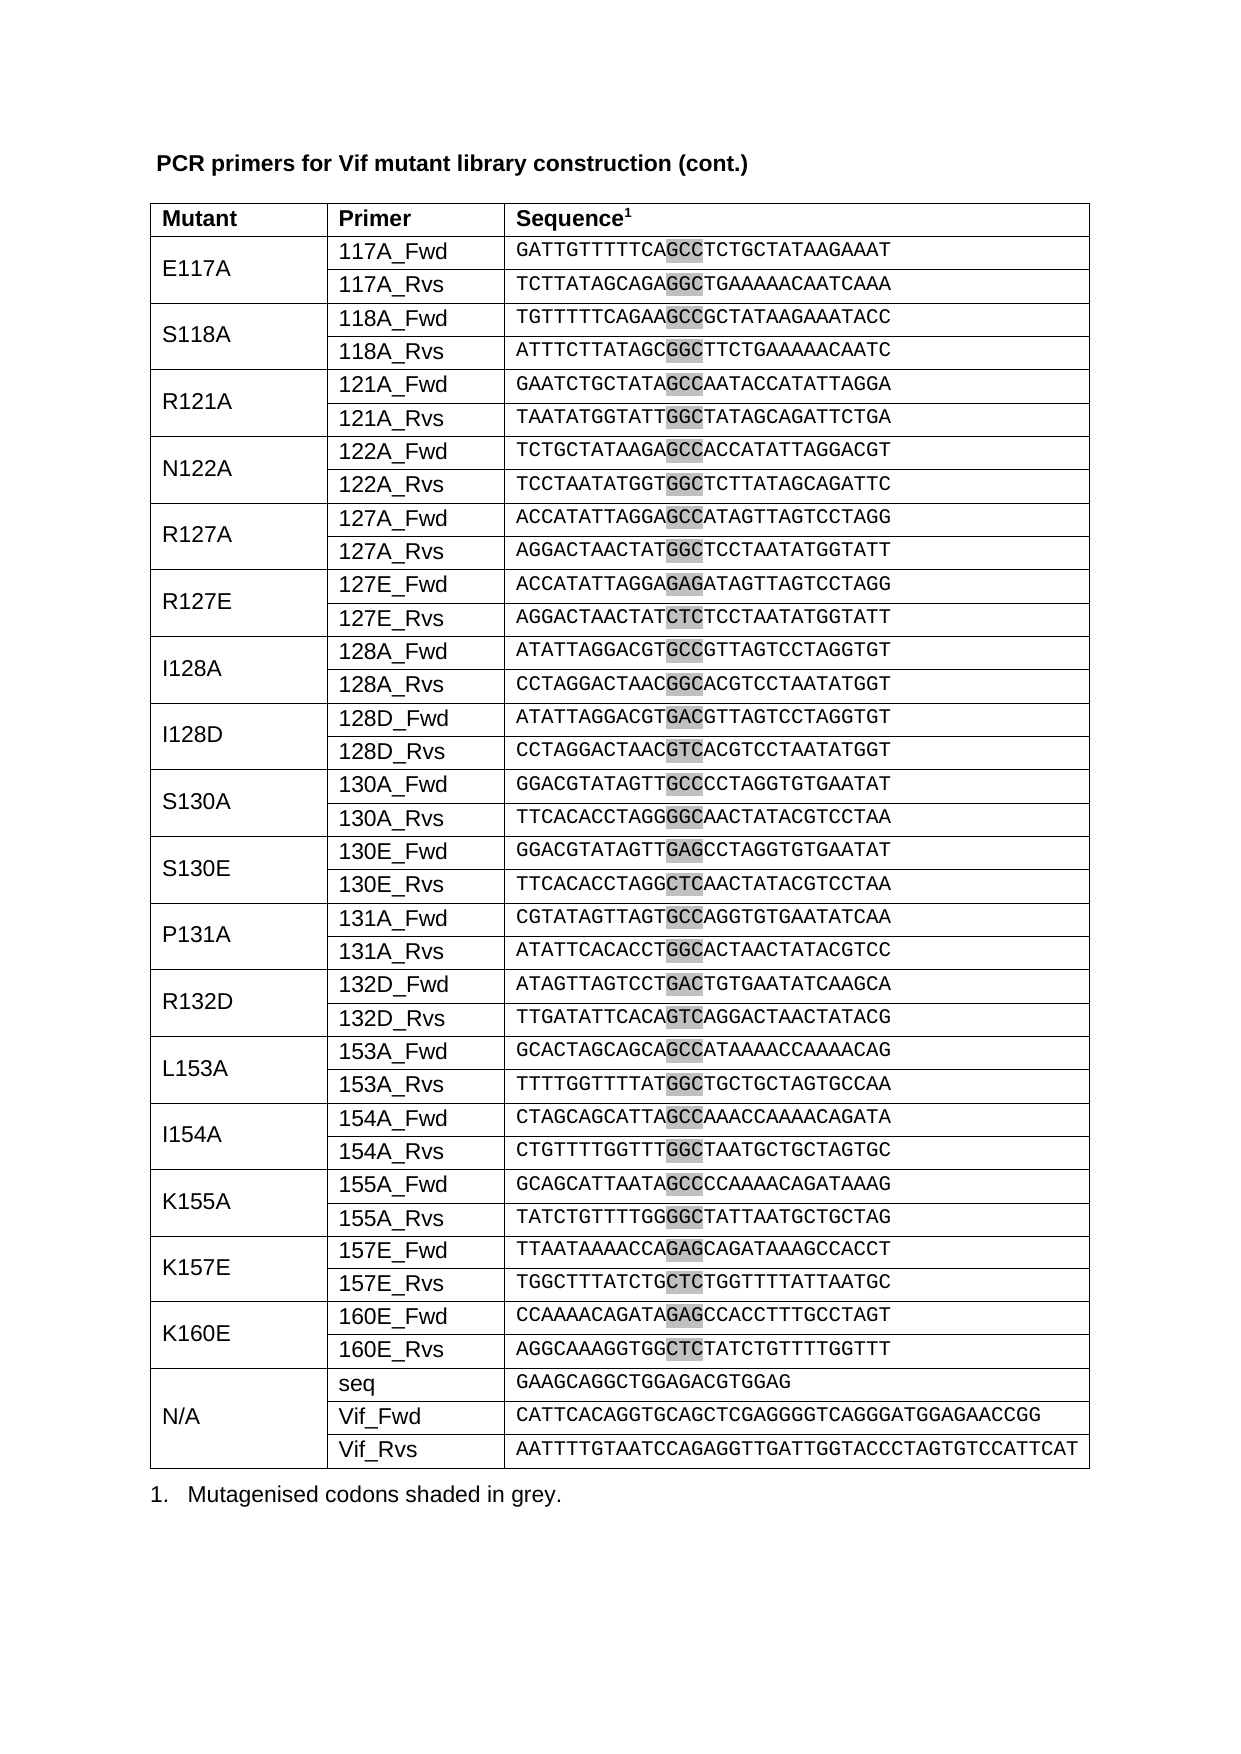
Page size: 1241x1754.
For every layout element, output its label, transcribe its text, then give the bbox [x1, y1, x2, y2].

table_cell TTCACACCTAGGGGCAACTATACGTCCTAA [505, 804, 1089, 836]
table_cell CCTAGGACTAACGGCACGTCCTAATATGGT [505, 670, 1089, 703]
table_cell 128A_Rvs [328, 670, 504, 703]
table_cell 153A_Fwd [328, 1037, 504, 1069]
table_cell 132D_Fwd [328, 970, 504, 1003]
table_cell N/A [151, 1369, 327, 1468]
table_cell TTGATATTCACAGTCAGGACTAACTATACG [505, 1004, 1089, 1036]
table_cell 153A_Rvs [328, 1070, 504, 1103]
table_cell I128A [151, 637, 327, 703]
table_cell 127E_Fwd [328, 570, 504, 603]
table_header Mutant [151, 204, 327, 236]
table_cell 122A_Rvs [328, 470, 504, 503]
table_cell 122A_Fwd [328, 437, 504, 469]
table_cell P131A [151, 904, 327, 969]
table_cell 127A_Fwd [328, 504, 504, 536]
table_cell 117A_Rvs [328, 270, 504, 303]
table_cell CCAAAACAGATAGAGCCACCTTTGCCTAGT [505, 1302, 1089, 1334]
table_cell 128D_Rvs [328, 737, 504, 769]
table_cell 128D_Fwd [328, 704, 504, 736]
table_cell TTTTGGTTTTATGGCTGCTGCTAGTGCCAA [505, 1070, 1089, 1103]
table_cell TCTTATAGCAGAGGCTGAAAAACAATCAAA [505, 270, 1089, 303]
table_cell 155A_Fwd [328, 1170, 504, 1203]
table_cell CattcacaggtgcagctcgaggggtcagggATGGAGAACCGG [505, 1402, 1089, 1434]
table_cell ACCATATTAGGAGAGATAGTTAGTCCTAGG [505, 570, 1089, 603]
table_cell 117A_Fwd [328, 237, 504, 269]
table_cell R132D [151, 970, 327, 1036]
table_cell 130A_Rvs [328, 804, 504, 836]
table_cell 160E_Fwd [328, 1302, 504, 1334]
table_cell 128A_Fwd [328, 637, 504, 669]
table_cell I128D [151, 704, 327, 769]
table_cell ATATTCACACCTGGCACTAACTATACGTCC [505, 937, 1089, 969]
table_cell GAATCTGCTATAGCCAATACCATATTAGGA [505, 370, 1089, 403]
table_cell 131A_Fwd [328, 904, 504, 936]
table_cell 121A_Fwd [328, 370, 504, 403]
table_cell seq [328, 1369, 504, 1401]
table_cell 154A_Rvs [328, 1137, 504, 1169]
table_cell 154A_Fwd [328, 1104, 504, 1136]
text PCR primers for Vif mutant library construction (cont.) [150, 150, 1090, 176]
table_cell AattttgtaatccagaggttgattggtaccCTAGTGTCCATTCAT [505, 1435, 1089, 1468]
table_cell 155A_Rvs [328, 1204, 504, 1236]
table_cell gaagcaggctggagacgtggag [505, 1369, 1089, 1401]
table_cell K155A [151, 1170, 327, 1236]
table_cell CTAGCAGCATTAGCCAAACCAAAACAGATA [505, 1104, 1089, 1136]
table_cell AGGACTAACTATGGCTCCTAATATGGTATT [505, 537, 1089, 569]
table_cell TAATATGGTATTGGCTATAGCAGATTCTGA [505, 404, 1089, 436]
table_cell S130A [151, 770, 327, 836]
table_cell 118A_Fwd [328, 304, 504, 336]
table_cell 127E_Rvs [328, 604, 504, 636]
table_cell GCACTAGCAGCAGCCATAAAACCAAAACAG [505, 1037, 1089, 1069]
table_cell 130E_Fwd [328, 837, 504, 869]
table_cell 131A_Rvs [328, 937, 504, 969]
table_cell ATAGTTAGTCCTGACTGTGAATATCAAGCA [505, 970, 1089, 1003]
table_cell 157E_Rvs [328, 1269, 504, 1301]
table_cell R127A [151, 504, 327, 569]
table_cell GATTGTTTTTCAGCCTCTGCTATAAGAAAT [505, 237, 1089, 269]
table_cell GCAGCATTAATAGCCCCAAAACAGATAAAG [505, 1170, 1089, 1203]
table_cell N122A [151, 437, 327, 503]
table_cell 157E_Fwd [328, 1237, 504, 1268]
table_cell TTAATAAAACCAGAGCAGATAAAGCCACCT [505, 1237, 1089, 1268]
table_cell R121A [151, 370, 327, 436]
table_cell 130E_Rvs [328, 870, 504, 903]
table_cell 160E_Rvs [328, 1335, 504, 1368]
table_cell 127A_Rvs [328, 537, 504, 569]
table_cell I154A [151, 1104, 327, 1169]
table_cell R127E [151, 570, 327, 636]
table_cell K160E [151, 1302, 327, 1368]
table_cell E117A [151, 237, 327, 303]
table_cell TGTTTTTCAGAAGCCGCTATAAGAAATACC [505, 304, 1089, 336]
table_cell AGGACTAACTATCTCTCCTAATATGGTATT [505, 604, 1089, 636]
list Mutagenised codons shaded in grey. [150, 1481, 1090, 1508]
table_cell CTGTTTTGGTTTGGCTAATGCTGCTAGTGC [505, 1137, 1089, 1169]
table_cell TCTGCTATAAGAGCCACCATATTAGGACGT [505, 437, 1089, 469]
table_cell S118A [151, 304, 327, 369]
table_cell TTCACACCTAGGCTCAACTATACGTCCTAA [505, 870, 1089, 903]
table_cell ATTTCTTATAGCGGCTTCTGAAAAACAATC [505, 337, 1089, 369]
table_cell GGACGTATAGTTGAGCCTAGGTGTGAATAT [505, 837, 1089, 869]
table_cell ACCATATTAGGAGCCATAGTTAGTCCTAGG [505, 504, 1089, 536]
table_cell TATCTGTTTTGGGGCTATTAATGCTGCTAG [505, 1204, 1089, 1236]
table_cell AGGCAAAGGTGGCTCTATCTGTTTTGGTTT [505, 1335, 1089, 1368]
table_cell K157E [151, 1237, 327, 1301]
table_cell 118A_Rvs [328, 337, 504, 369]
table_cell ATATTAGGACGTGACGTTAGTCCTAGGTGT [505, 704, 1089, 736]
table_cell Vif_Fwd [328, 1402, 504, 1434]
table_cell TCCTAATATGGTGGCTCTTATAGCAGATTC [505, 470, 1089, 503]
table_cell 132D_Rvs [328, 1004, 504, 1036]
table_cell GGACGTATAGTTGCCCCTAGGTGTGAATAT [505, 770, 1089, 803]
table_cell TGGCTTTATCTGCTCTGGTTTTATTAATGC [505, 1269, 1089, 1301]
table_cell 130A_Fwd [328, 770, 504, 803]
table_cell CCTAGGACTAACGTCACGTCCTAATATGGT [505, 737, 1089, 769]
table_cell 121A_Rvs [328, 404, 504, 436]
table_header Primer [328, 204, 504, 236]
table_cell Vif_Rvs [328, 1435, 504, 1468]
table_cell S130E [151, 837, 327, 903]
table_cell ATATTAGGACGTGCCGTTAGTCCTAGGTGT [505, 637, 1089, 669]
table_cell CGTATAGTTAGTGCCAGGTGTGAATATCAA [505, 904, 1089, 936]
table_cell L153A [151, 1037, 327, 1103]
table_header Sequence1 [505, 204, 1089, 236]
